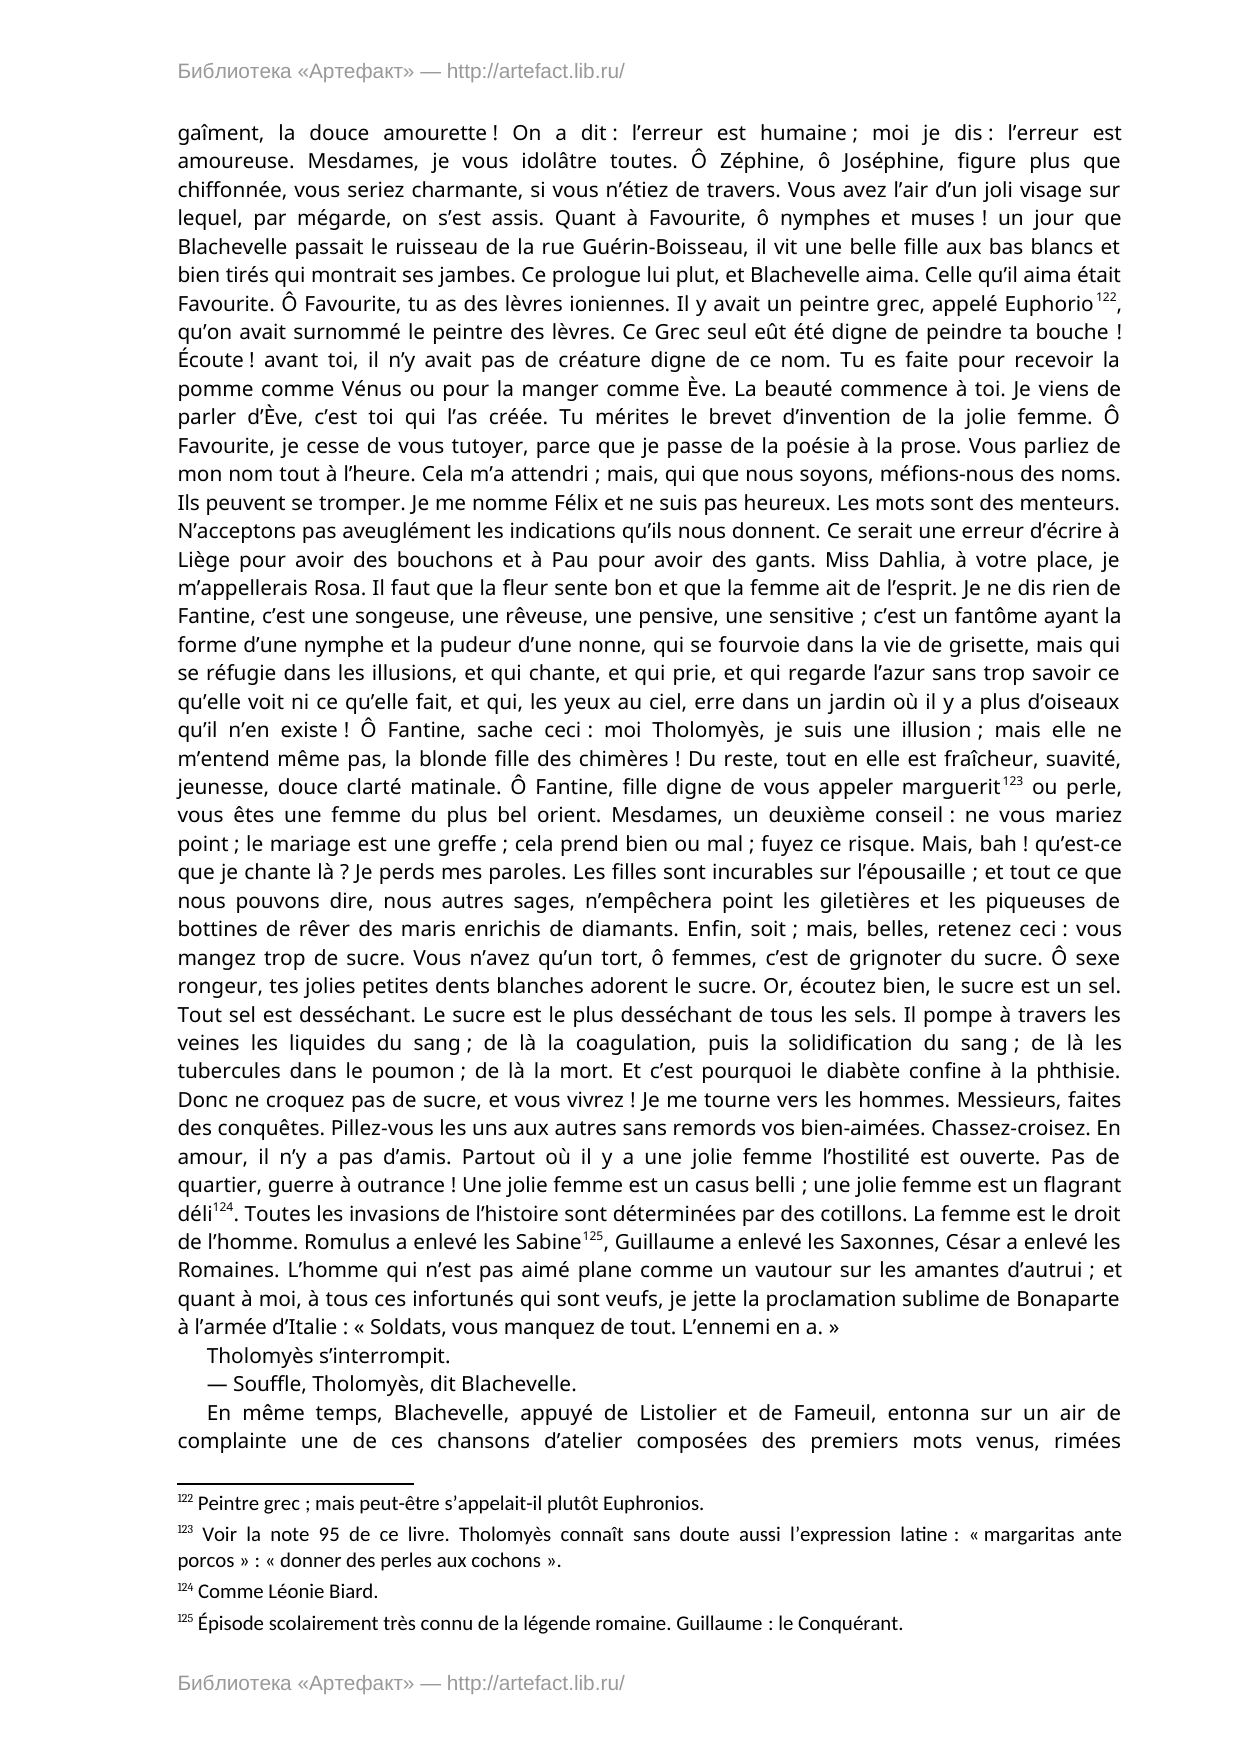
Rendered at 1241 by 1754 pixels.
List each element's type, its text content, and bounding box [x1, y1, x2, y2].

text — Gloire au vin ! Nunc te, Bacche, cana ! Pardon, mesdemoiselles, c’est de l’espagnol. Et la preuve, señoras, la voici : tel peuple, telle futaille. L’arrobe de Castille contient seize litres, le cantaro d’Alicante douze, l’almude des Canaries vingt-cinq, le cuartin des Baléares vingt-six, la botte du czar Pierre trente. Vive ce czar qui était grand, et vive sa botte qui était plus grande encore ! Mesdames, un conseil d’ami : trompez-vous de voisin, si bon vous semble. Le propre de l’amour, c’est d’erre. L’amourette n’est pas faite pour s’accroupir et s’abrutir comme une servante anglaise qui a le calus du scrobag aux genoux. Elle n’est pas faite pour cela, elle erre gaîment, la douce amourette ! On a dit : l’erreur est humaine ; moi je dis : l’erreur est amoureuse. Mesdames, je vous idolâtre toutes. Ô Zéphine, ô Joséphine, figure plus que chiffonnée, vous seriez charmante, si vous n’étiez de travers. Vous avez l’air d’un joli visage sur lequel, par mégarde, on s’est assis. Quant à Favourite, ô nymphes et muses ! un jour que Blachevelle passait le ruisseau de la rue Guérin-Boisseau, il vit une belle fille aux bas blancs et bien tirés qui montrait ses jambes. Ce prologue lui plut, et Blachevelle aima. Celle qu’il aima était Favourite. Ô Favourite, tu as des lèvres ioniennes. Il y avait un peintre grec, appelé Euphorio, qu’on avait surnommé le peintre des lèvres. Ce Grec seul eût été digne de peindre ta bouche ! Écoute ! avant toi, il n’y avait pas de créature digne de ce nom. Tu es faite pour recevoir la pomme comme Vénus ou pour la manger comme Ève. La beauté commence à toi. Je viens de parler d’Ève, c’est toi qui l’as créée. Tu mérites le brevet d’invention de la jolie femme. Ô Favourite, je cesse de vous tutoyer, parce que je passe de la poésie à la prose. Vous parliez de mon nom tout à l’heure. Cela m’a attendri ; mais, qui que nous soyons, méfions-nous des noms. Ils peuvent se tromper. Je me nomme Félix et ne suis pas heureux. Les mots sont des menteurs. N’acceptons pas aveuglément les indications qu’ils nous donnent. Ce serait une erreur d’écrire à Liège pour avoir des bouchons et à Pau pour avoir des gants. Miss Dahlia, à votre place, je m’appellerais Rosa. Il faut que la fleur sente bon et que la femme ait de l’esprit. Je ne dis rien de Fantine, c’est une songeuse, une rêveuse, une pensive, une sensitive ; c’est un fantôme ayant la forme d’une nymphe et la pudeur d’une nonne, qui se fourvoie dans la vie de grisette, mais qui se réfugie dans les illusions, et qui chante, et qui prie, et qui regarde l’azur sans trop savoir ce qu’elle voit ni ce qu’elle fait, et qui, les yeux au ciel, erre dans un jardin où il y a plus d’oiseaux qu’il n’en existe ! Ô Fantine, sache ceci : moi Tholomyès, je suis une illusion ; mais elle ne m’entend même pas, la blonde fille des chimères ! Du reste, tout en elle est fraîcheur, suavité, jeunesse, douce clarté matinale. Ô Fantine, fille digne de vous appeler marguerit ou perle, vous êtes une femme du plus bel orient. Mesdames, un deuxième conseil : ne vous mariez point ; le mariage est une greffe ; cela prend bien ou mal ; fuyez ce risque. Mais, bah ! qu’est-ce que je chante là ? Je perds mes paroles. Les filles sont incurables sur l’épousaille ; et tout ce que nous pouvons dire, nous autres sages, n’empêchera point les giletières et les piqueuses de bottines de rêver des maris enrichis de diamants. Enfin, soit ; mais, belles, retenez ceci : vous mangez trop de sucre. Vous n’avez qu’un tort, ô femmes, c’est de grignoter du sucre. Ô sexe rongeur, tes jolies petites dents blanches adorent le sucre. Or, écoutez bien, le sucre est un sel. Tout sel est desséchant. Le sucre est le plus desséchant de tous les sels. Il pompe à travers les veines les liquides du sang ; de là la coagulation, puis la solidification du sang ; de là les tubercules dans le poumon ; de là la mort. Et c’est pourquoi le diabète confine à la phthisie. Donc ne croquez pas de sucre, et vous vivrez ! Je me tourne vers les hommes. Messieurs, faites des conquêtes. Pillez-vous les uns aux autres sans remords vos bien-aimées. Chassez-croisez. En amour, il n’y a pas d’amis. Partout où il y a une jolie femme l’hostilité est ouverte. Pas de quartier, guerre à outrance ! Une jolie femme est un casus belli ; une jolie femme est un flagrant déli. Toutes les invasions de l’histoire sont déterminées par des cotillons. La femme est le droit de l’homme. Romulus a enlevé les Sabine, Guillaume a enlevé les Saxonnes, César a enlevé les Romaines. L’homme qui n’est pas aimé plane comme un vautour sur les amantes d’autrui ; et quant à moi, à tous ces infortunés qui sont veufs, je jette la proclamation sublime de Bonaparte à l’armée d’Italie : « Soldats, vous manquez de tout. L’ennemi en a. » [177, 118, 1122, 1341]
text — Souffle, Tholomyès, dit Blachevelle. [177, 1369, 1122, 1398]
text Tholomyès s’interrompit. [177, 1341, 1122, 1369]
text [177, 1398, 1122, 1455]
